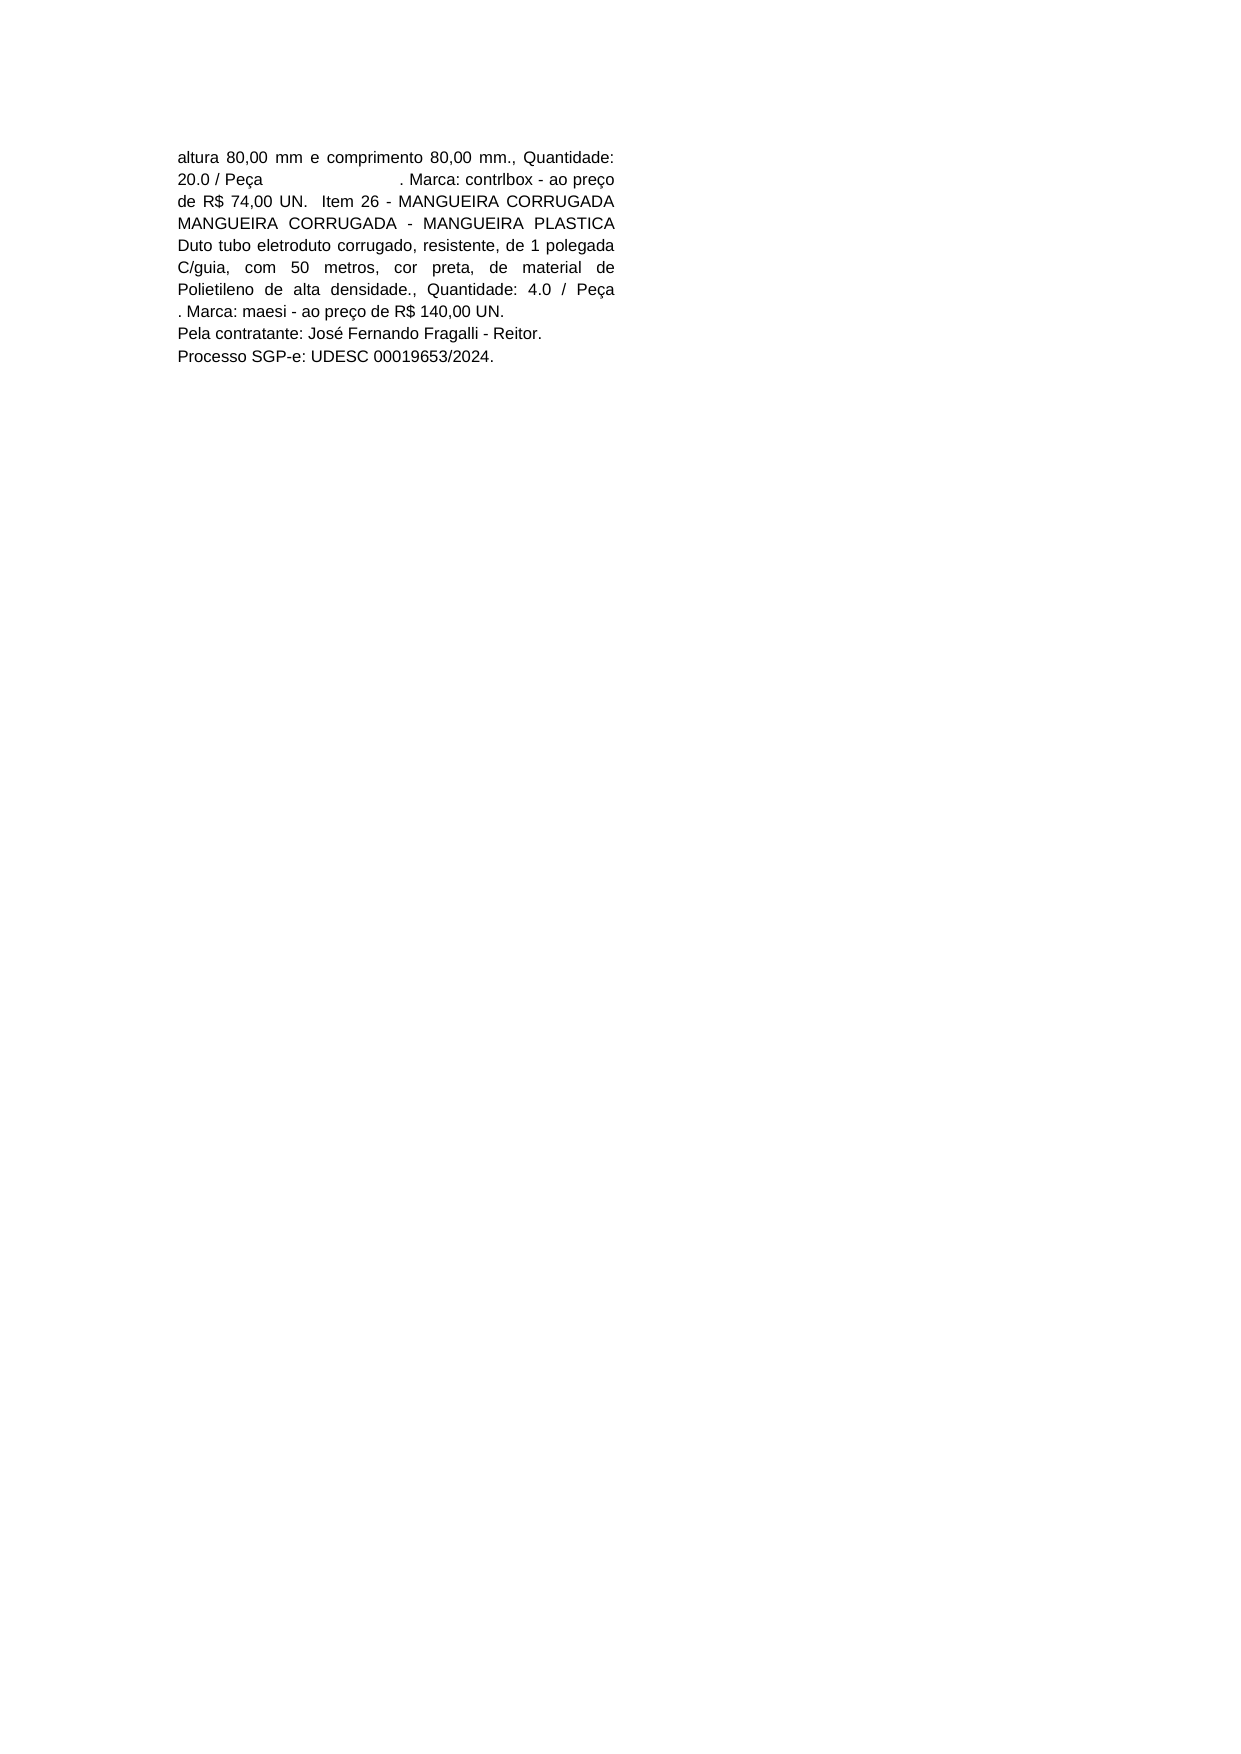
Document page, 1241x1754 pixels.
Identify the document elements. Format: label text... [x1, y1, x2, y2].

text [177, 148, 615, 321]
text Processo SGP-e: UDESC 00019653/2024. [177, 346, 615, 366]
text Pela contratante: José Fernando Fragalli - Reitor. [177, 324, 615, 343]
